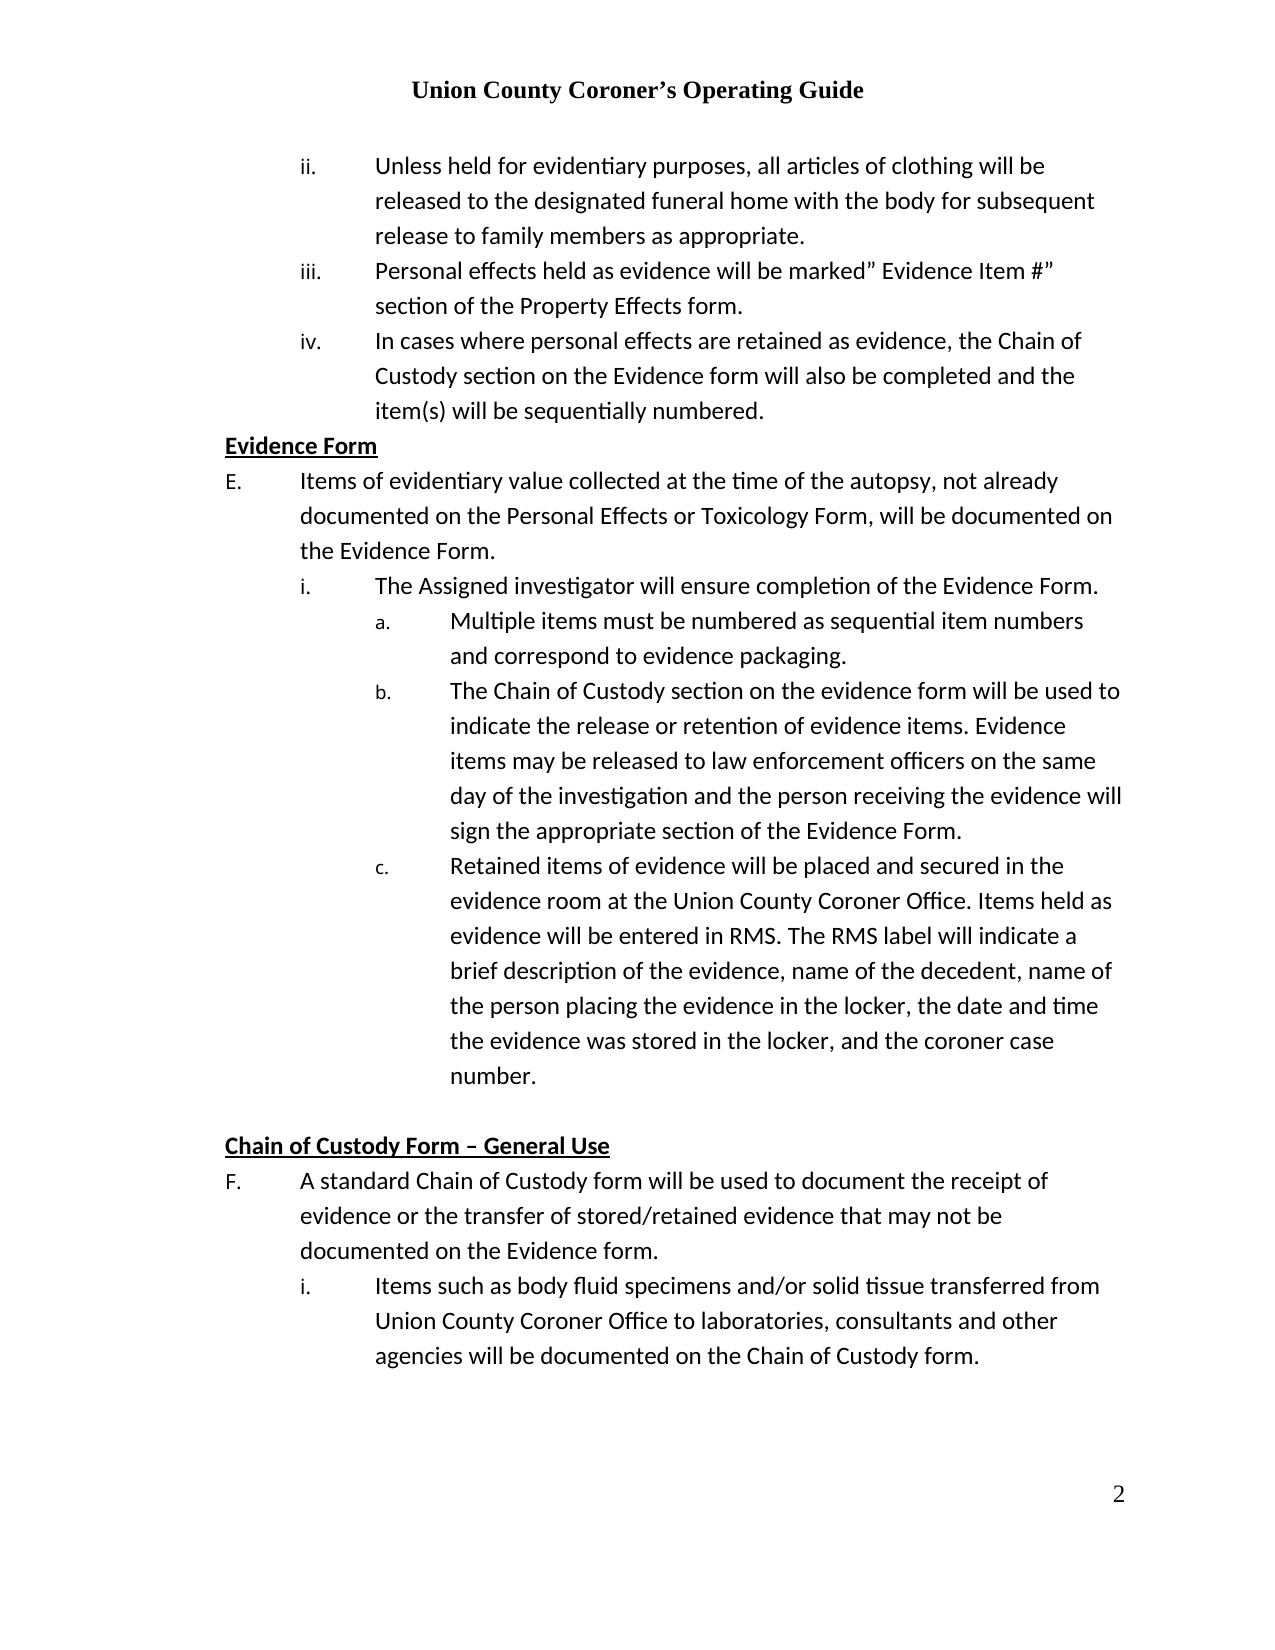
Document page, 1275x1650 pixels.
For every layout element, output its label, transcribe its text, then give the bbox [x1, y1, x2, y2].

list Retained items of evidence will be placed and secured in the evidence room at the Union County Coroner Office. Items held as evidence will be entered in RMS. The RMS label will indicate a brief description of the evidence, name of the decedent, name of the person placing the evidence in the locker, the date and time the evidence was stored in the locker, and the coroner case number. [375, 850, 1125, 1091]
list Unless held for evidentiary purposes, all articles of clothing will be released to the designated funeral home with the body for subsequent release to family members as appropriate. [300, 150, 1125, 251]
list Items such as body fluid specimens and/or solid tissue transferred from Union County Coroner Office to laboratories, consultants and other agencies will be documented on the Chain of Custody form. [300, 1270, 1125, 1371]
text Evidence Form [225, 430, 1125, 461]
text Chain of Custody Form – General Use [225, 1130, 1125, 1161]
list Items of evidentiary value collected at the time of the autopsy, not already documented on the Personal Effects or Toxicology Form, will be documented on the Evidence Form. [225, 465, 1125, 566]
list The Assigned investigator will ensure completion of the Evidence Form. [300, 570, 1125, 601]
list A standard Chain of Custody form will be used to document the receipt of evidence or the transfer of stored/retained evidence that may not be documented on the Evidence form. [225, 1165, 1125, 1266]
list The Chain of Custody section on the evidence form will be used to indicate the release or retention of evidence items. Evidence items may be released to law enforcement officers on the same day of the investigation and the person receiving the evidence will sign the appropriate section of the Evidence Form. [375, 675, 1125, 846]
list In cases where personal effects are retained as evidence, the Chain of Custody section on the Evidence form will also be completed and the item(s) will be sequentially numbered. [300, 325, 1125, 426]
list Multiple items must be numbered as sequential item numbers and correspond to evidence packaging. [375, 605, 1125, 671]
list Personal effects held as evidence will be marked” Evidence Item #” section of the Property Effects form. [300, 255, 1125, 321]
